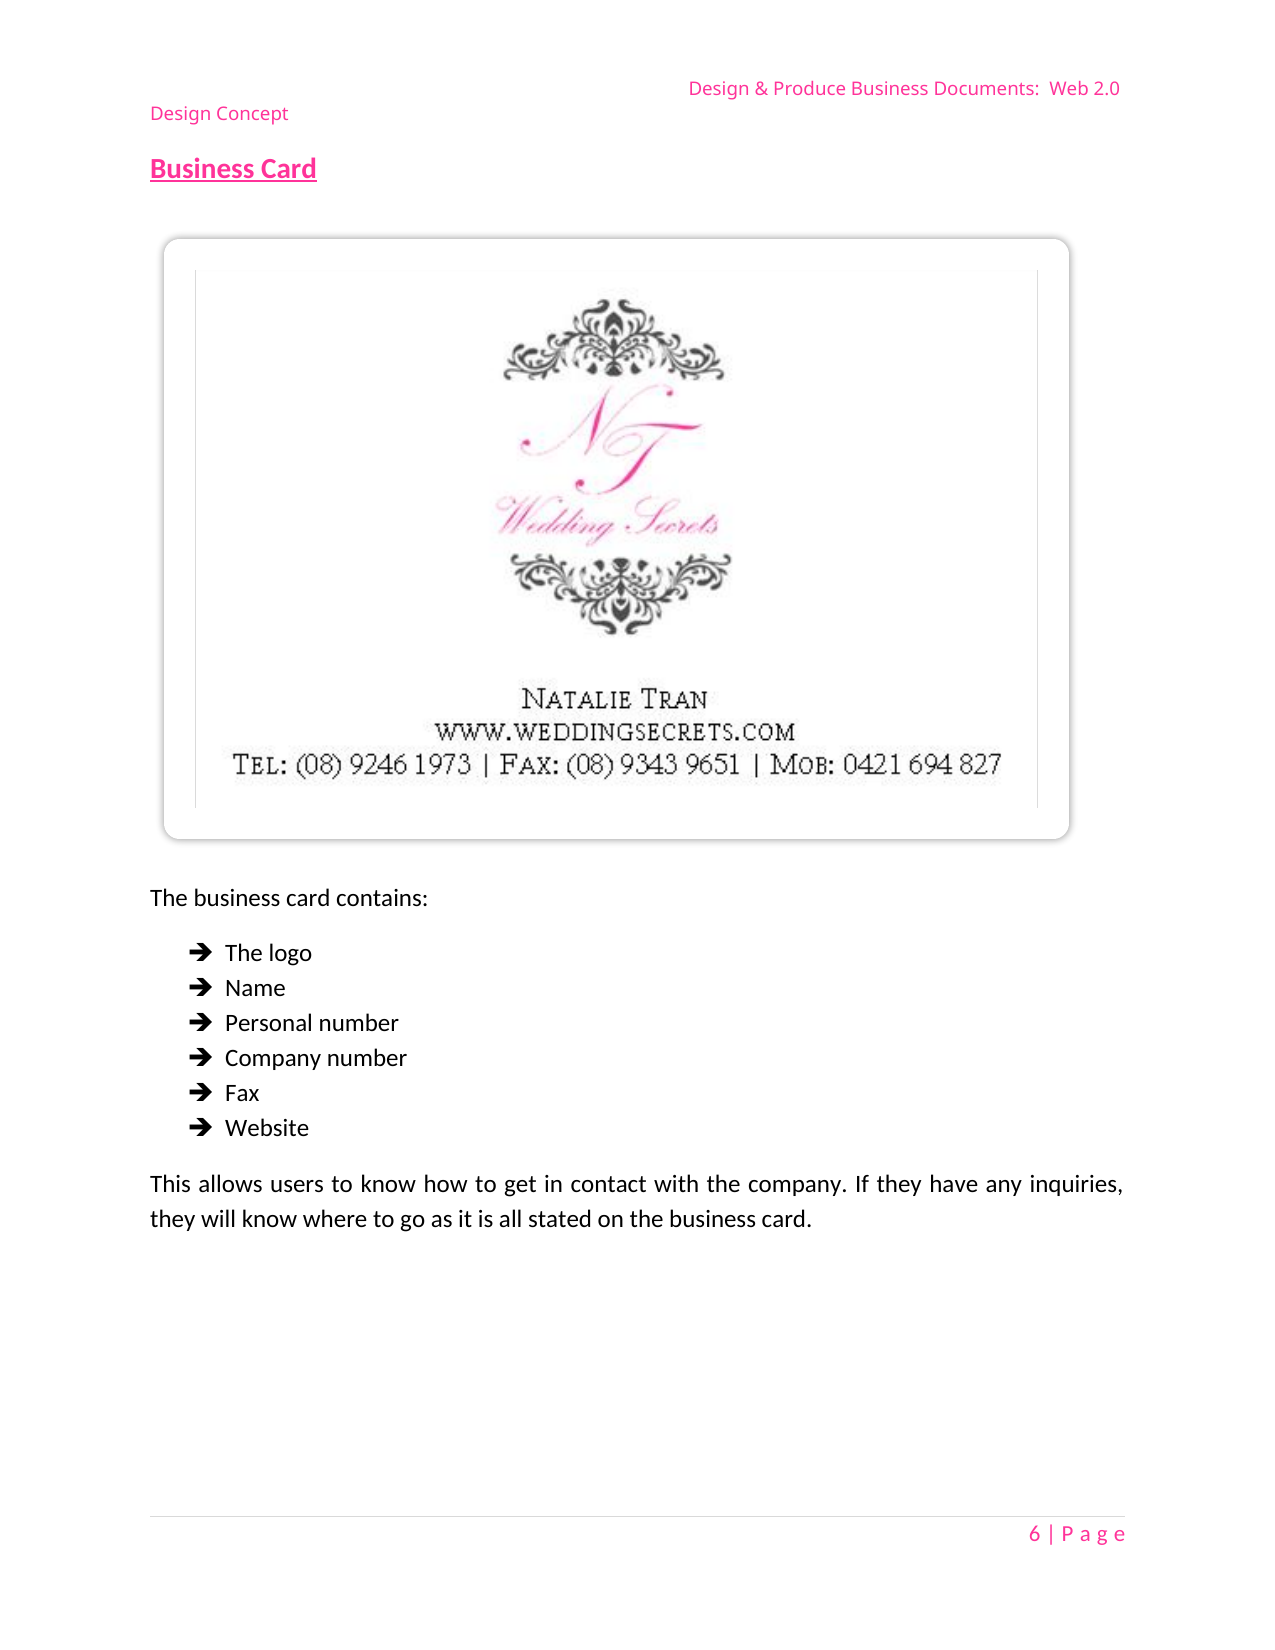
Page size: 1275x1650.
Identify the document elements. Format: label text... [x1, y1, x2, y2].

picture [195, 270, 1038, 808]
list Fax [187, 1078, 1125, 1108]
text The business card contains: [150, 882, 1125, 912]
list Name [187, 973, 1125, 1003]
text This allows users to know how to get in contact with the company. If they have any inquiries, they will know where to go as it is all stated on the business card. [150, 1168, 1125, 1234]
list The logo [187, 938, 1125, 968]
list Company number [187, 1043, 1125, 1073]
text Business Card [150, 150, 1125, 186]
list Website [187, 1113, 1125, 1143]
list Personal number [187, 1008, 1125, 1038]
